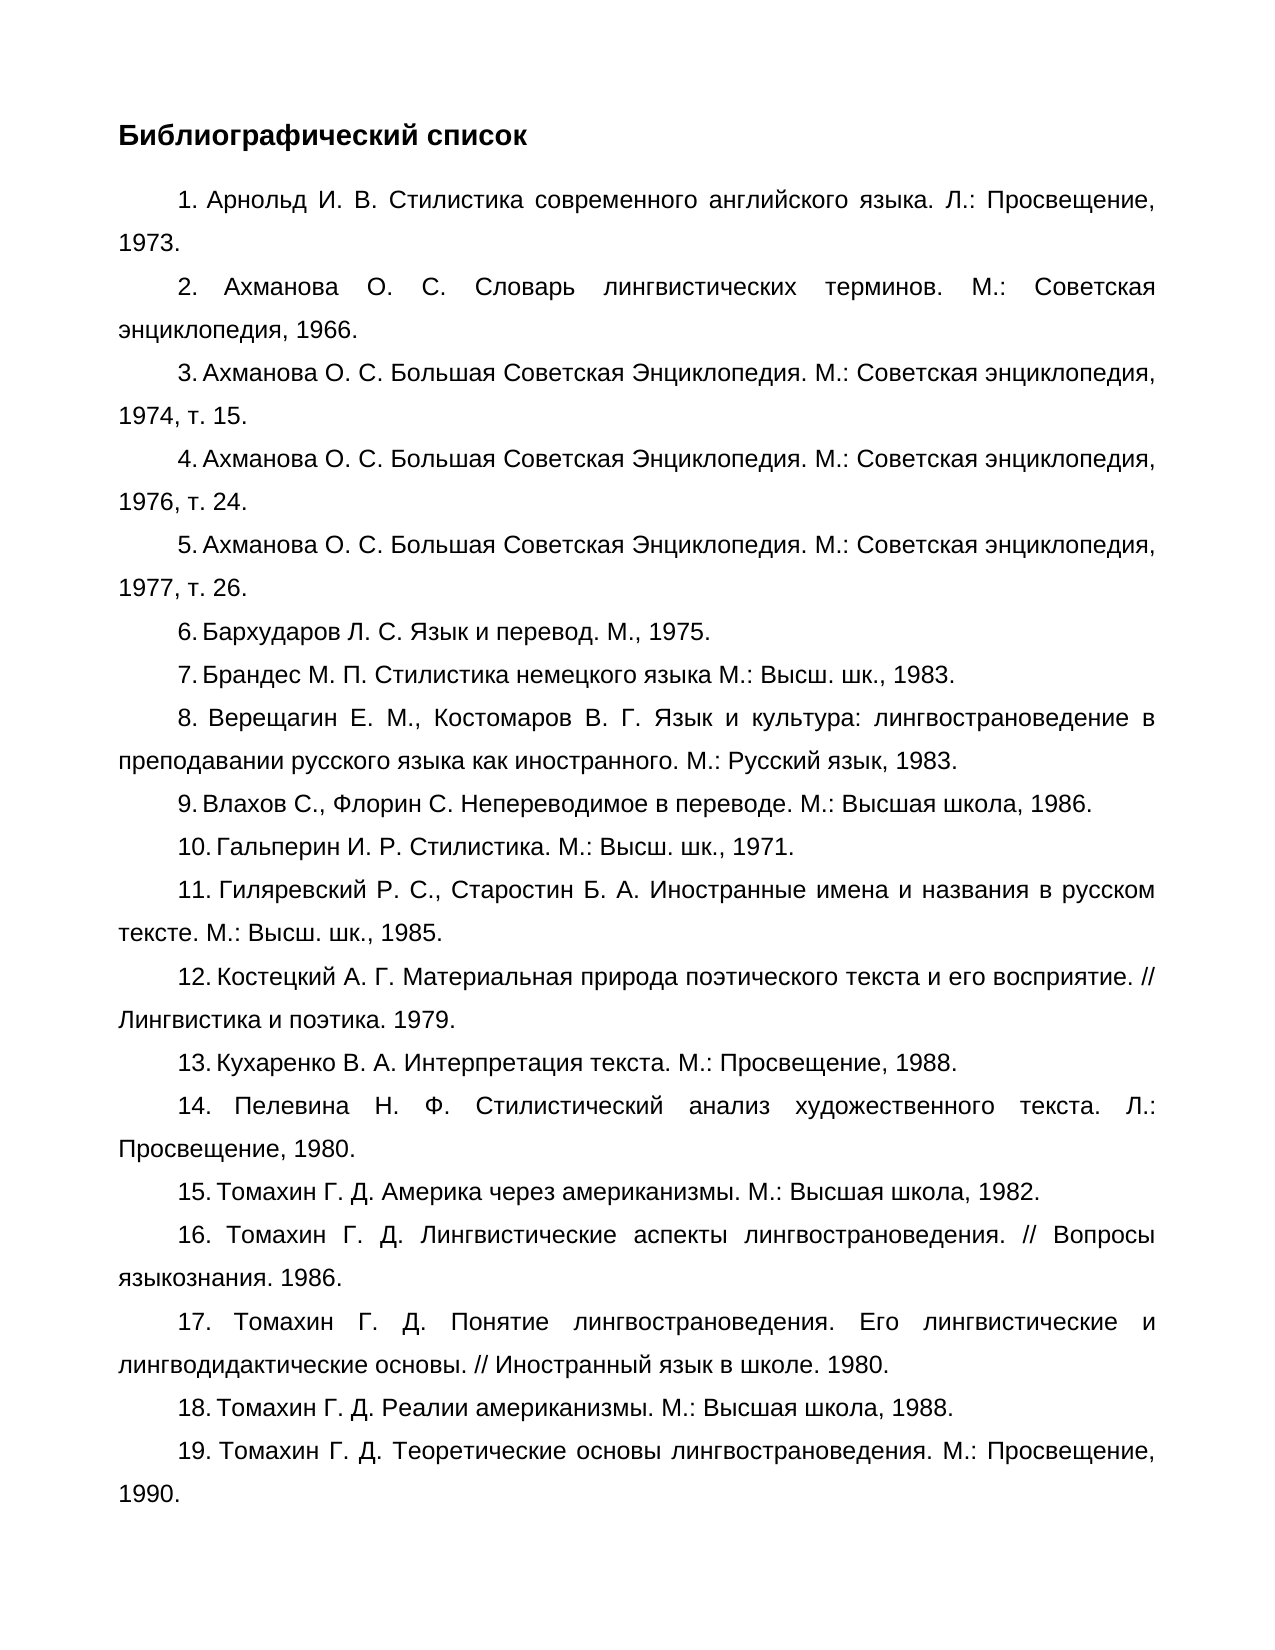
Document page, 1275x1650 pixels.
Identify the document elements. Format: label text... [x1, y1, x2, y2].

text 5. Ахманова О. С. Большая Советская Энциклопедия. М.: Советская энциклопедия, 1977, т. 26. [118, 530, 1157, 602]
text 3. Ахманова О. С. Большая Советская Энциклопедия. М.: Советская энциклопедия, 1974, т. 15. [118, 358, 1157, 429]
text 12. Костецкий А. Г. Материальная природа поэтического текста и его восприятие. // Лингвистика и поэтика. 1979. [118, 961, 1157, 1033]
text 11. Гиляревский Р. С., Старостин Б. А. Иностранные имена и названия в русском тексте. М.: Высш. шк., 1985. [118, 875, 1157, 947]
text 6. Бархударов Л. С. Язык и перевод. М., 1975. [118, 616, 1157, 645]
text 7. Брандес М. П. Стилистика немецкого языка М.: Высш. шк., 1983. [118, 659, 1157, 688]
title Библиографический список [118, 118, 1157, 152]
text 8. Верещагин Е. М., Костомаров В. Г. Язык и культура: лингвострановедение в преподавании русского языка как иностранного. М.: Русский язык, 1983. [118, 703, 1157, 774]
text 4. Ахманова О. С. Большая Советская Энциклопедия. М.: Советская энциклопедия, 1976, т. 24. [118, 444, 1157, 516]
text 10. Гальперин И. Р. Стилистика. М.: Высш. шк., 1971. [118, 832, 1157, 861]
text 13. Кухаренко В. А. Интерпретация текста. М.: Просвещение, 1988. [118, 1048, 1157, 1076]
text 15. Томахин Г. Д. Америка через американизмы. М.: Высшая школа, 1982. [118, 1177, 1157, 1206]
text 17. Томахин Г. Д. Понятие лингвострановедения. Его лингвистические и лингводидактические основы. // Иностранный язык в школе. 1980. [118, 1306, 1157, 1378]
text 18. Томахин Г. Д. Реалии американизмы. М.: Высшая школа, 1988. [118, 1393, 1157, 1421]
text 16. Томахин Г. Д. Лингвистические аспекты лингвострановедения. // Вопросы языкознания. 1986. [118, 1220, 1157, 1292]
text 9. Влахов С., Флорин С. Непереводимое в переводе. М.: Высшая школа, 1986. [118, 789, 1157, 818]
text 2. Ахманова О. С. Словарь лингвистических терминов. М.: Советская энциклопедия, 1966. [118, 271, 1157, 343]
text 14. Пелевина Н. Ф. Стилистический анализ художественного текста. Л.: Просвещение, 1980. [118, 1091, 1157, 1163]
text 1. Арнольд И. В. Стилистика современного английского языка. Л.: Просвещение, 1973. [118, 185, 1157, 257]
text 19. Томахин Г. Д. Теоретические основы лингвострановедения. М.: Просвещение, 1990. [118, 1436, 1157, 1508]
